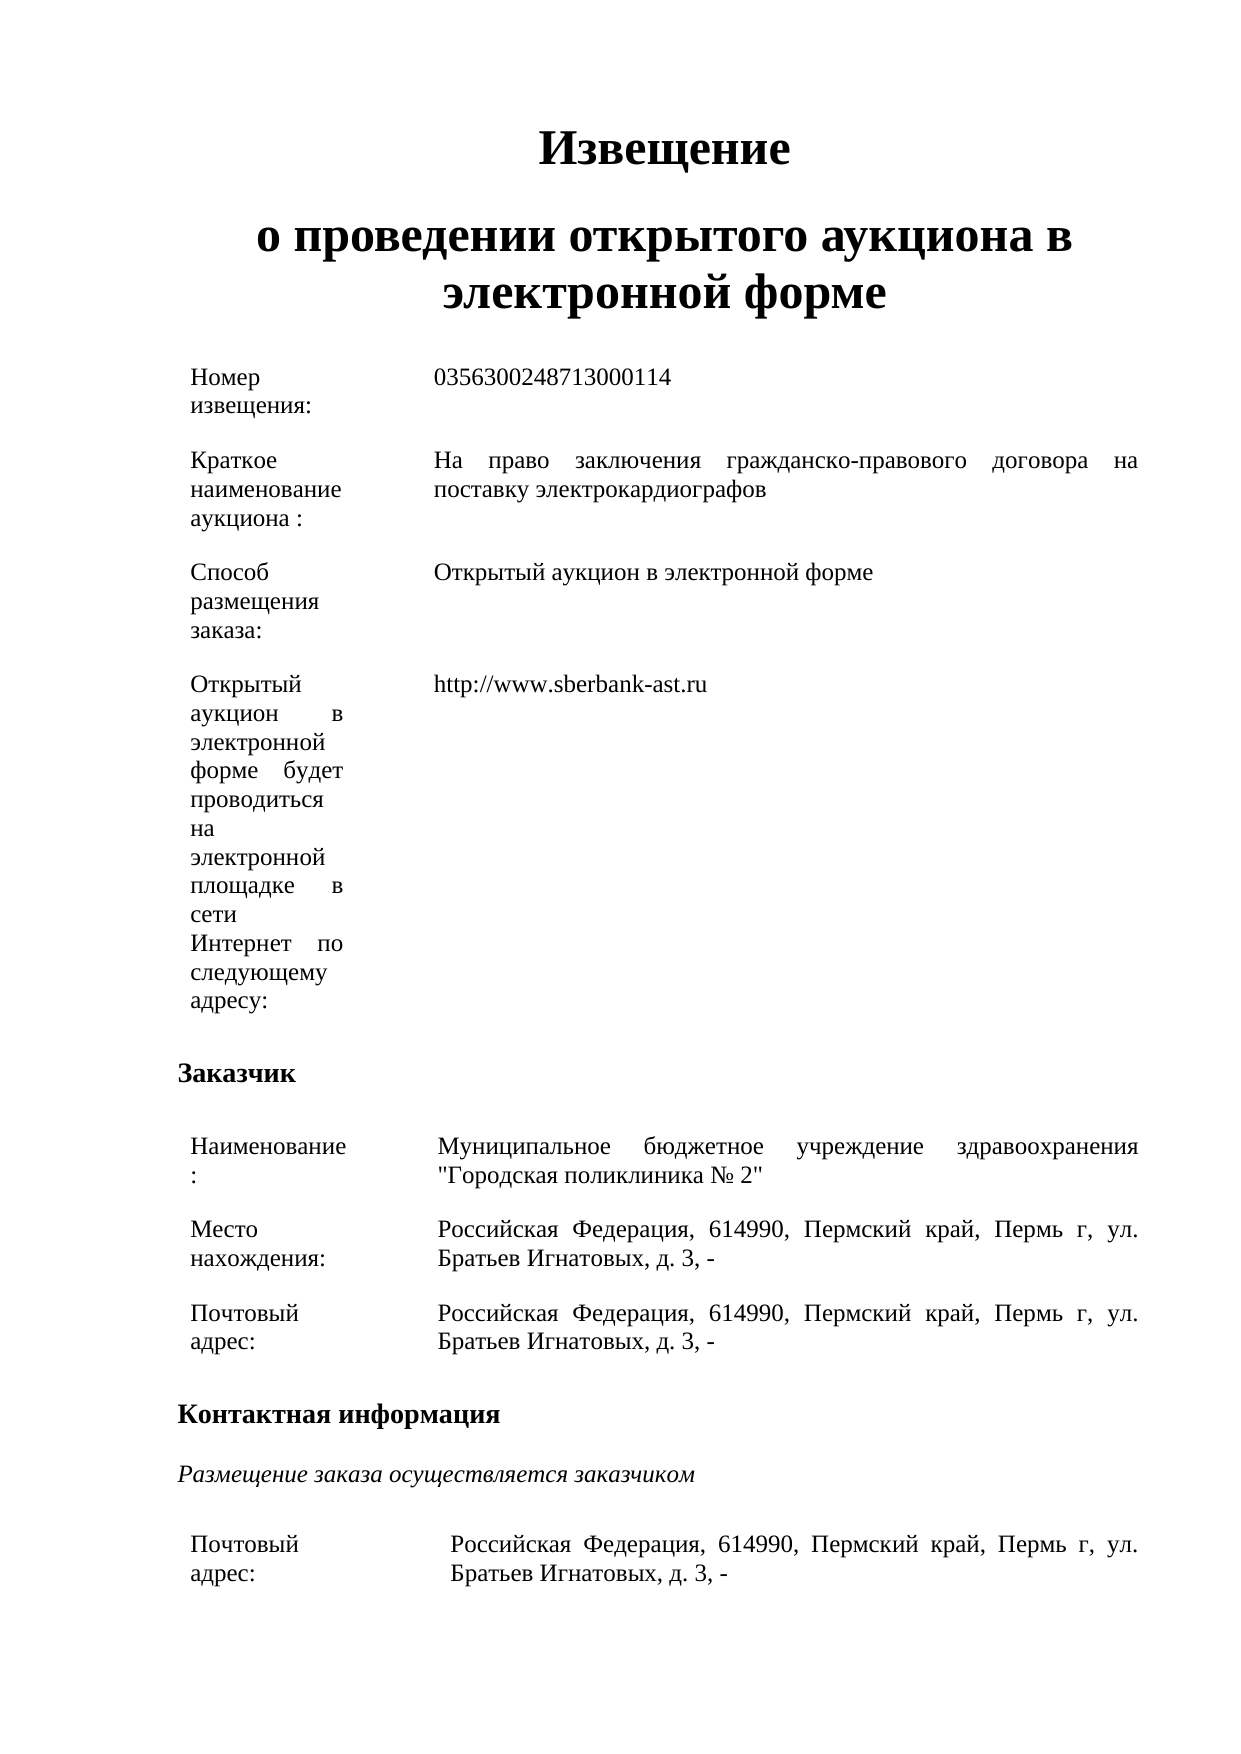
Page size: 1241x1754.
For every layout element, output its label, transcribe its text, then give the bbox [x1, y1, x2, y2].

table_cell http://www.sberbank-ast.ru [421, 656, 1152, 1027]
table_cell Способ размещения заказа: [177, 544, 421, 656]
table_cell Российская Федерация, 614990, Пермский край, Пермь г, ул. Братьев Игнатовых, д. 3, - [424, 1201, 1152, 1285]
table_header Номер извещения: [177, 349, 421, 432]
table_cell Место нахождения: [177, 1201, 424, 1285]
text Контактная информация [177, 1397, 1152, 1429]
table_header Российская Федерация, 614990, Пермский край, Пермь г, ул. Братьев Игнатовых, д. 3, - [437, 1517, 1152, 1600]
text о проведении открытого аукциона в электронной форме [177, 205, 1152, 320]
text Извещение [177, 118, 1152, 176]
table_header 0356300248713000114 [421, 349, 1152, 432]
table_cell Почтовый адрес: [177, 1285, 424, 1368]
text Размещение заказа осуществляется заказчиком [177, 1459, 1152, 1487]
table_cell Открытый аукцион в электронной форме будет проводиться на электронной площадке в сети Интернет по следующему адресу: [177, 656, 421, 1027]
table_cell Открытый аукцион в электронной форме [421, 544, 1152, 656]
table_cell Российская Федерация, 614990, Пермский край, Пермь г, ул. Братьев Игнатовых, д. 3, - [424, 1285, 1152, 1368]
table_cell Краткое наименование аукциона : [177, 432, 421, 544]
table_header Муниципальное бюджетное учреждение здравоохранения "Городская поликлиника № 2" [424, 1118, 1152, 1201]
table_header Почтовый адрес: [177, 1517, 437, 1600]
table_cell На право заключения гражданско-правового договора на поставку электрокардиографов [421, 432, 1152, 544]
text Заказчик [177, 1056, 1152, 1089]
table_header Наименование: [177, 1118, 424, 1201]
